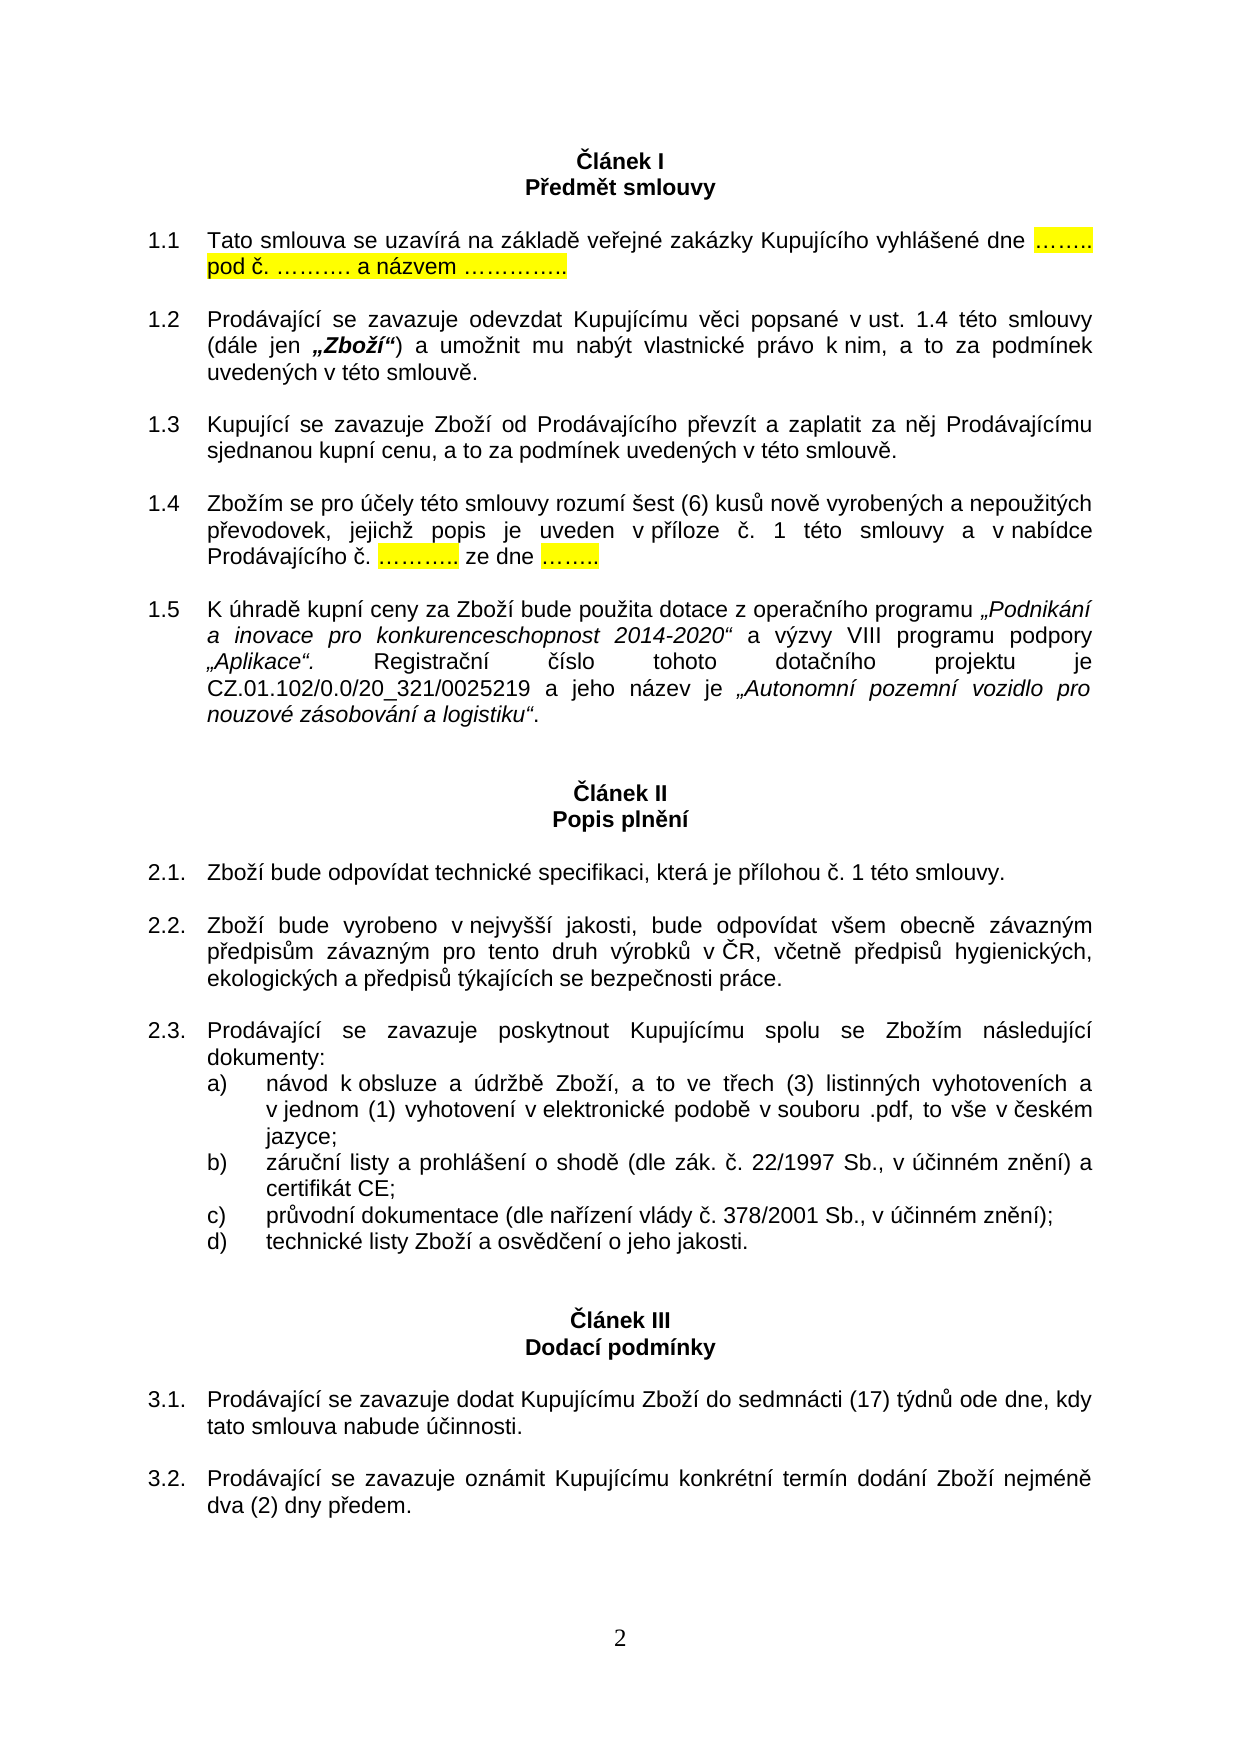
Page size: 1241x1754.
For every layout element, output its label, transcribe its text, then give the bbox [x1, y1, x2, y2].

list návod k obsluze a údržbě Zboží, a to ve třech (3) listinných vyhotoveních a v jednom (1) vyhotovení v elektronické podobě v souboru .pdf, to vše v českém jazyce; [207, 1070, 1093, 1149]
text Článek I [148, 148, 1093, 174]
list Zbožím se pro účely této smlouvy rozumí šest (6) kusů nově vyrobených a nepoužitých převodovek, jejichž popis je uveden v příloze č. 1 této smlouvy a v nabídce Prodávajícího č. ……….. ze dne …….. [148, 490, 1093, 569]
text Předmět smlouvy [148, 174, 1093, 200]
list záruční listy a prohlášení o shodě (dle zák. č. 22/1997 Sb., v účinném znění) a certifikát CE; [207, 1149, 1093, 1202]
list technické listy Zboží a osvědčení o jeho jakosti. [207, 1228, 1093, 1254]
list Prodávající se zavazuje oznámit Kupujícímu konkrétní termín dodání Zboží nejméně dva (2) dny předem. [148, 1465, 1093, 1518]
list průvodní dokumentace (dle nařízení vlády č. 378/2001 Sb., v účinném znění); [207, 1202, 1093, 1228]
list Kupující se zavazuje Zboží od Prodávajícího převzít a zaplatit za něj Prodávajícímu sjednanou kupní cenu, a to za podmínek uvedených v této smlouvě. [148, 411, 1093, 464]
list Zboží bude vyrobeno v nejvyšší jakosti, bude odpovídat všem obecně závazným předpisům závazným pro tento druh výrobků v ČR, včetně předpisů hygienických, ekologických a předpisů týkajících se bezpečnosti práce. [148, 912, 1093, 991]
text Popis plnění [148, 806, 1093, 833]
list Zboží bude odpovídat technické specifikaci, která je přílohou č. 1 této smlouvy. [148, 859, 1093, 886]
list K úhradě kupní ceny za Zboží bude použita dotace z operačního programu „Podnikání a inovace pro konkurenceschopnost 2014-2020“ a výzvy VIII programu podpory „Aplikace“. Registrační číslo tohoto dotačního projektu je CZ.01.102/0.0/20_321/0025219 a jeho název je „Autonomní pozemní vozidlo pro nouzové zásobování a logistiku“. [148, 596, 1093, 727]
text Článek II [148, 780, 1093, 806]
text Článek III [148, 1307, 1093, 1333]
list Prodávající se zavazuje dodat Kupujícímu Zboží do sedmnácti (17) týdnů ode dne, kdy tato smlouva nabude účinnosti. [148, 1386, 1093, 1439]
list Tato smlouva se uzavírá na základě veřejné zakázky Kupujícího vyhlášené dne …….. pod č. ………. a názvem ………….. [148, 227, 1093, 279]
list Prodávající se zavazuje odevzdat Kupujícímu věci popsané v ust. 1.4 této smlouvy (dále jen „Zboží“) a umožnit mu nabýt vlastnické právo k nim, a to za podmínek uvedených v této smlouvě. [148, 306, 1093, 385]
text Dodací podmínky [148, 1333, 1093, 1360]
list Prodávající se zavazuje poskytnout Kupujícímu spolu se Zbožím následující dokumenty: [148, 1017, 1093, 1070]
